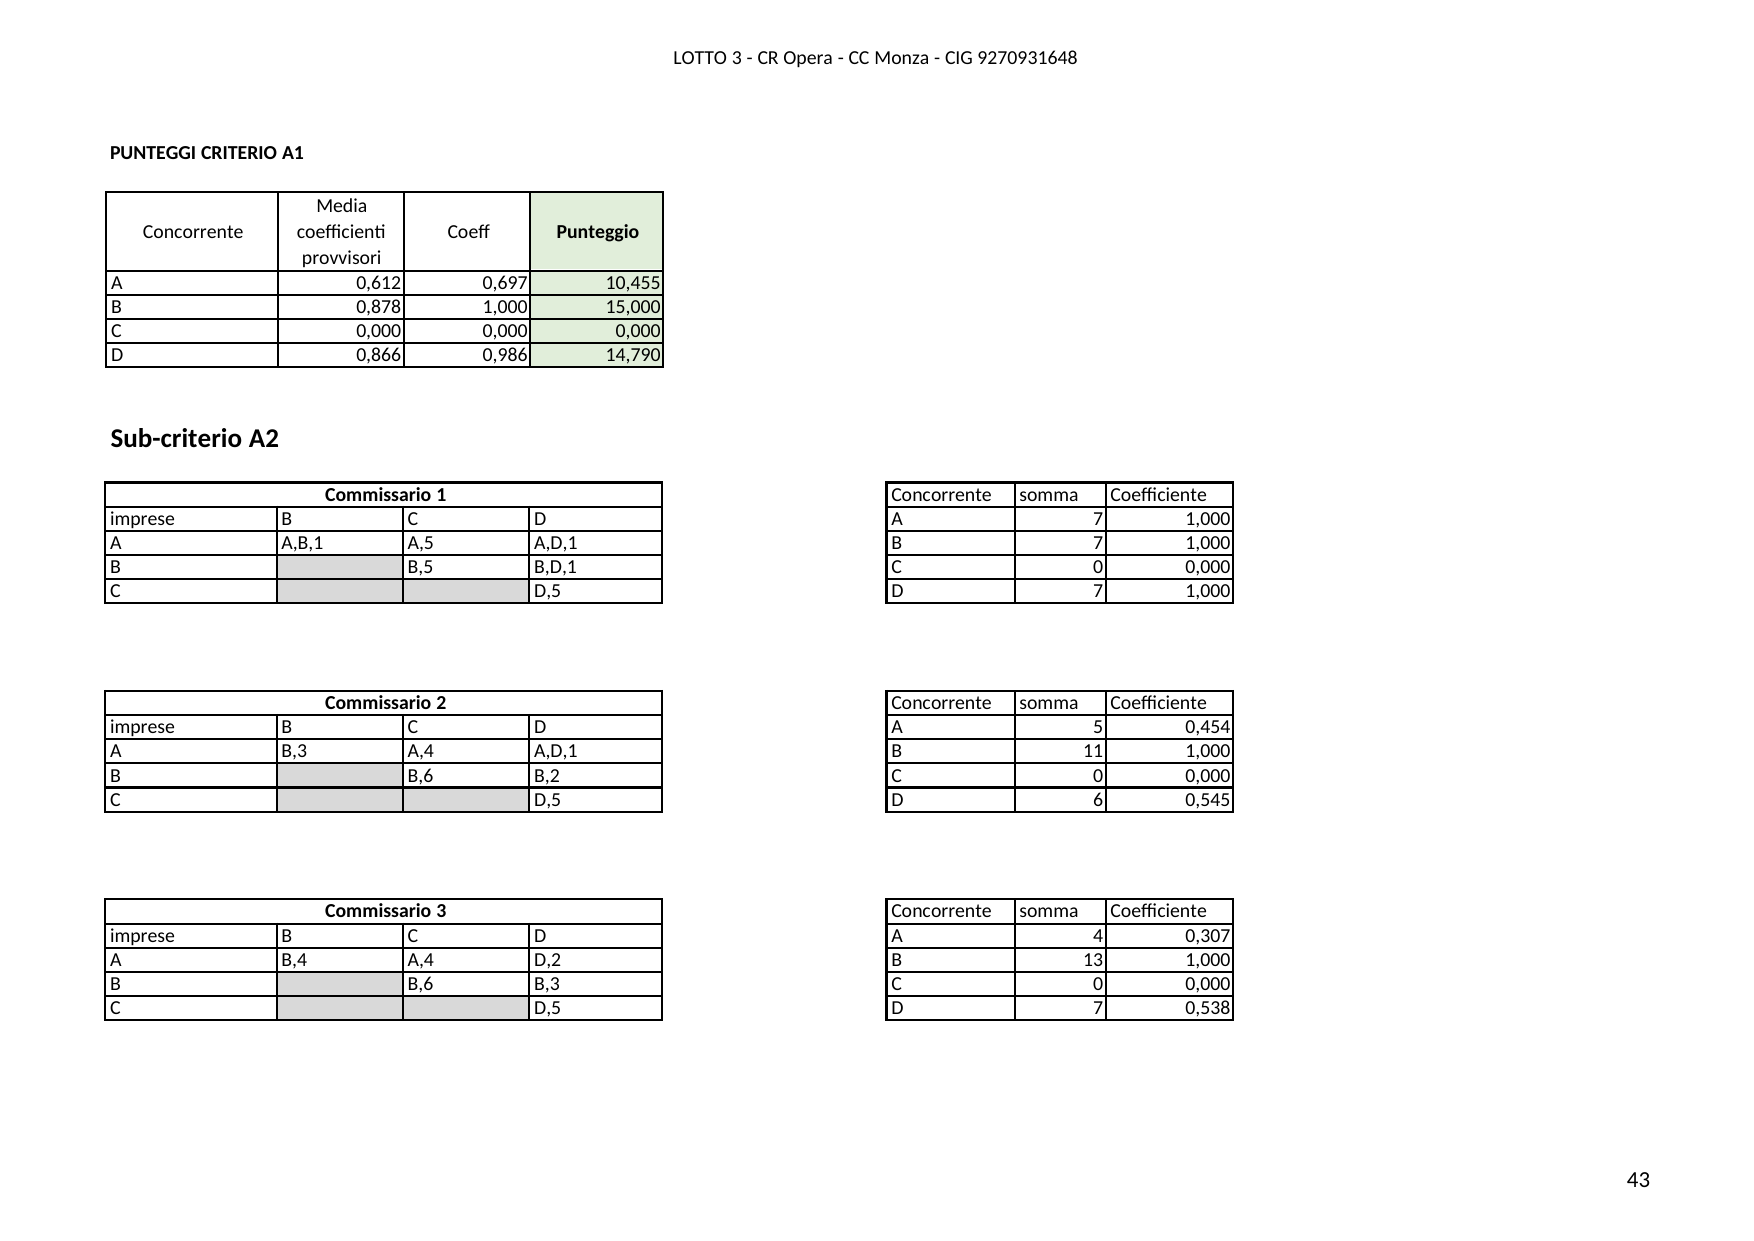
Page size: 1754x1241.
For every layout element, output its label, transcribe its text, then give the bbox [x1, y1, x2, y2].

subtitle Sub-criterio A2 [110, 421, 1656, 454]
text PUNTEGGI CRITERIO A1 [110, 140, 1656, 164]
table_header Punteggio [531, 193, 662, 269]
table_cell 10,455 [531, 272, 662, 294]
table_header Coeff [405, 193, 529, 269]
table_cell 0,986 [405, 344, 529, 366]
table_header Media coefficienti provvisori [279, 193, 403, 269]
table_cell B [107, 296, 277, 318]
table_cell D [107, 344, 277, 366]
table_cell 0,612 [279, 272, 403, 294]
table_cell 0,000 [405, 320, 529, 342]
table_cell 0,866 [279, 344, 403, 366]
table_cell 14,790 [531, 344, 662, 366]
table_cell A [107, 272, 277, 294]
table_cell 0,000 [279, 320, 403, 342]
table_cell C [107, 320, 277, 342]
table_header Concorrente [107, 193, 277, 269]
table_cell 0,000 [531, 320, 662, 342]
table_cell 0,878 [279, 296, 403, 318]
table_cell 1,000 [405, 296, 529, 318]
table_cell 0,697 [405, 272, 529, 294]
table_cell 15,000 [531, 296, 662, 318]
